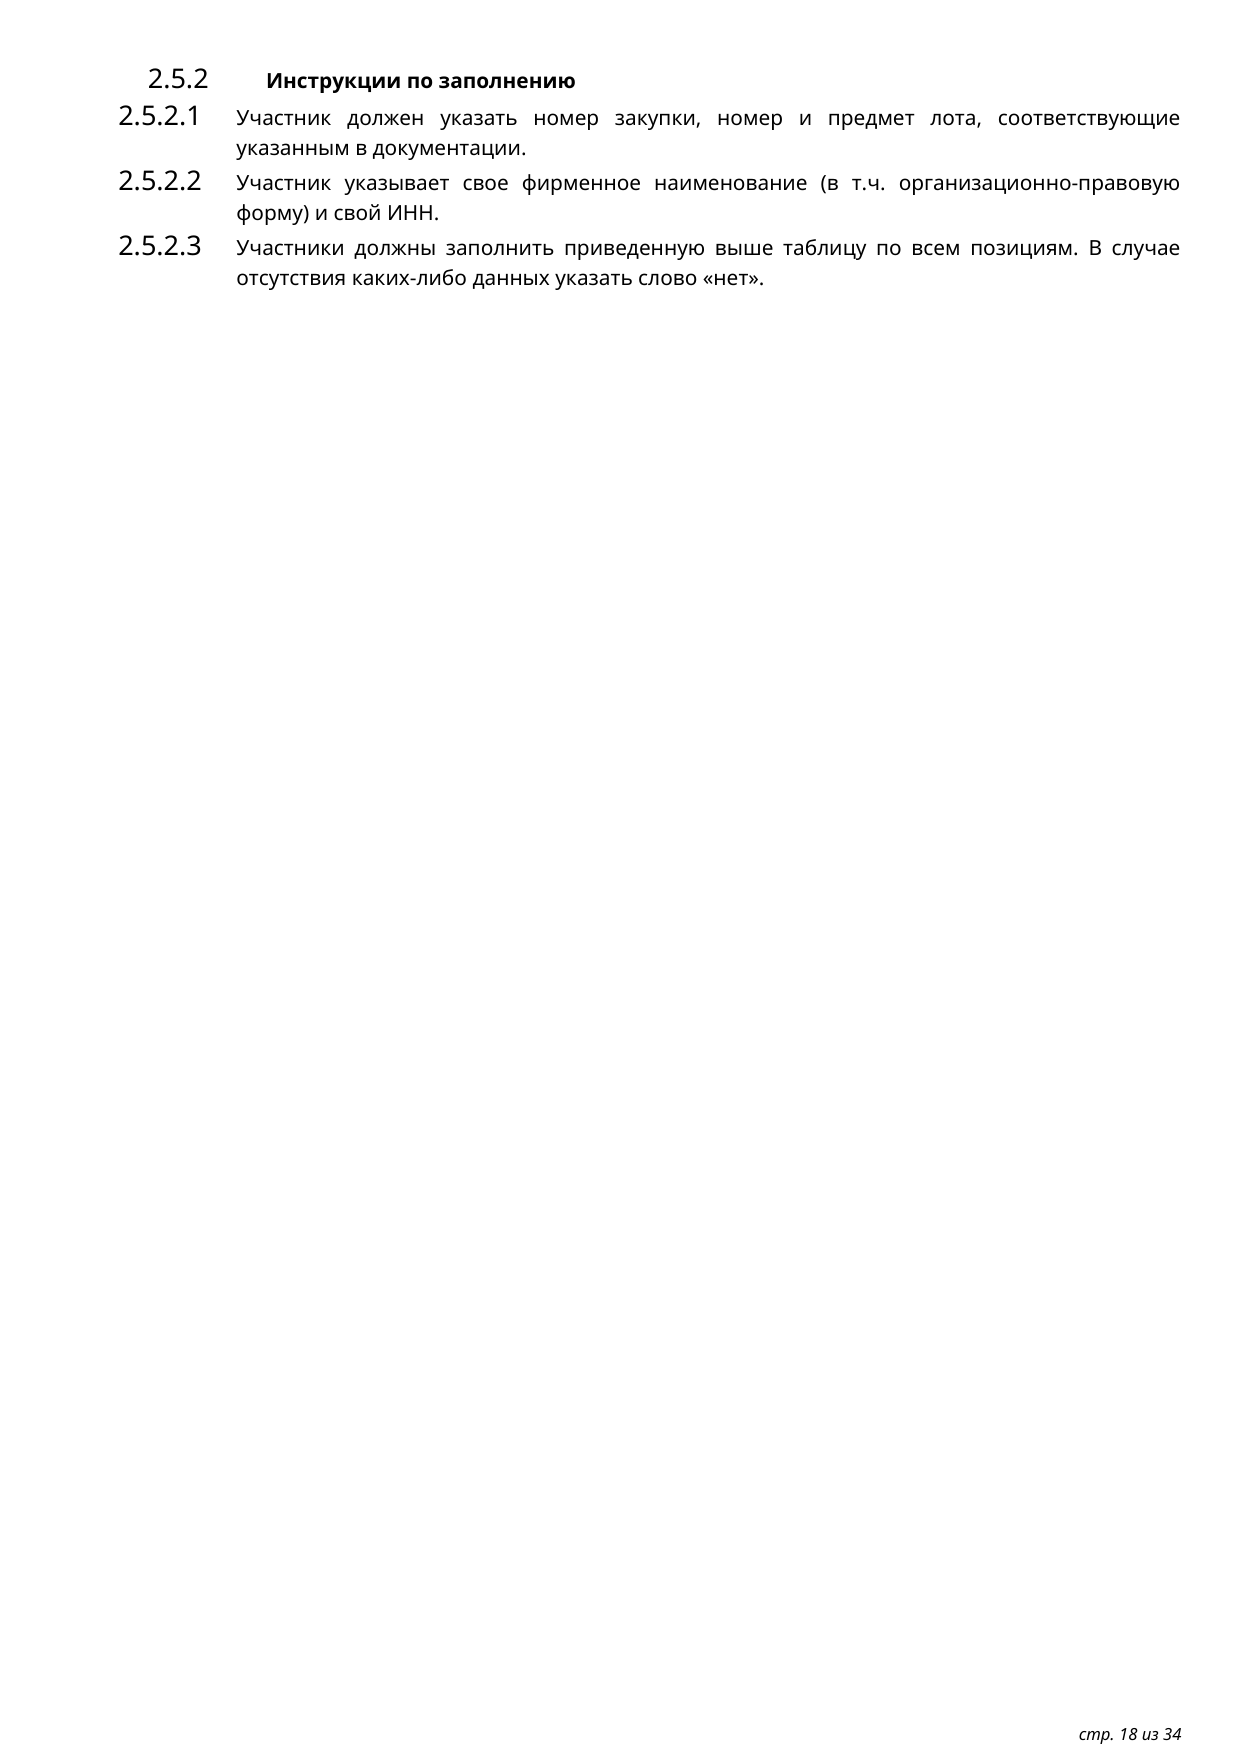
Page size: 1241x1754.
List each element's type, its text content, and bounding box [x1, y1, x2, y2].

text Участник должен указать номер закупки, номер и предмет лота, соответствующие указанным в документации. [118, 96, 1181, 161]
text Участники должны заполнить приведенную выше таблицу по всем позициям. В случае отсутствия каких-либо данных указать слово «нет». [118, 227, 1181, 292]
text Инструкции по заполнению [148, 59, 1181, 96]
text Участник указывает свое фирменное наименование (в т.ч. организационно-правовую форму) и свой ИНН. [118, 161, 1181, 227]
